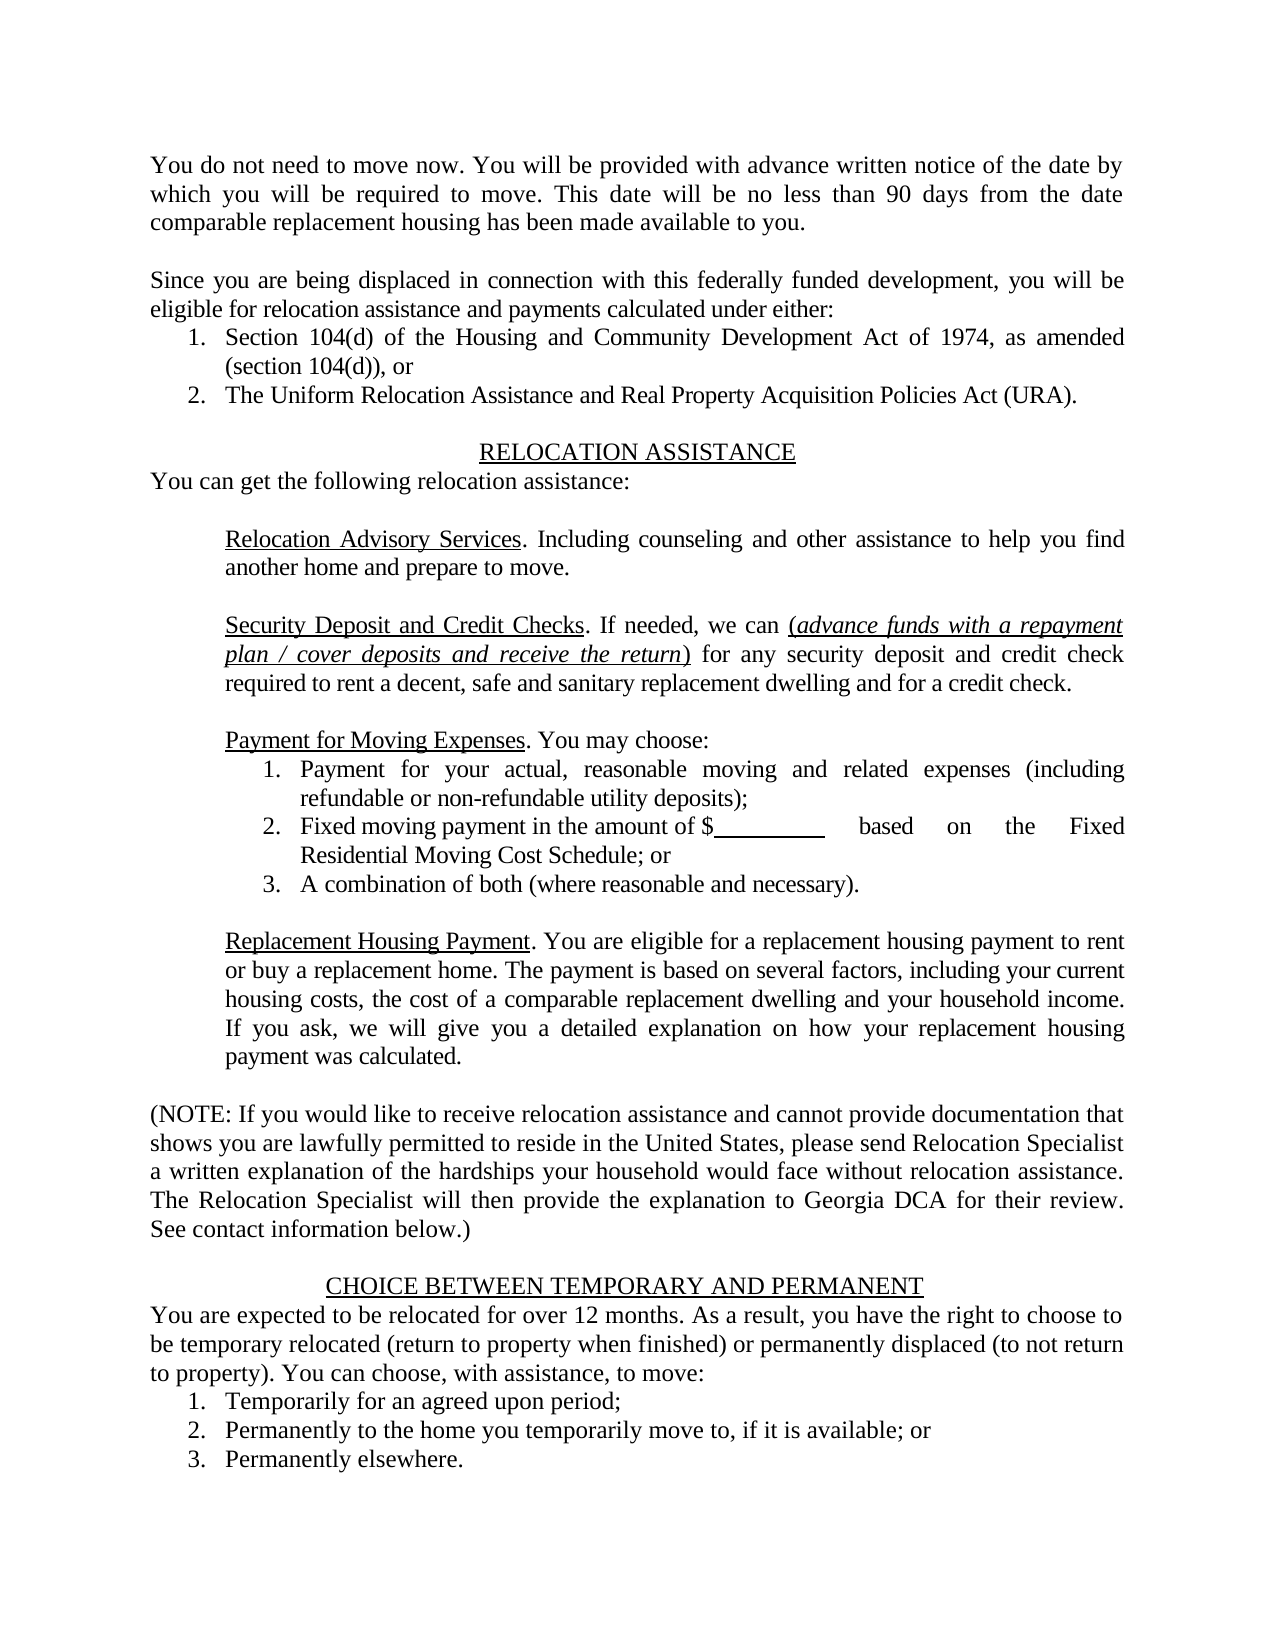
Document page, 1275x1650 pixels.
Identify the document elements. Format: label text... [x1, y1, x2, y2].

text RELOCATION ASSISTANCE [150, 437, 1125, 466]
text You do not need to move now. You will be provided with advance written notice of the date by which you will be required to move. This date will be no less than 90 days from the date comparable replacement housing has been made available to you. [150, 150, 1125, 236]
text You can get the following relocation assistance: [150, 466, 1125, 495]
list Permanently to the home you temporarily move to, if it is available; or [187, 1415, 1125, 1444]
list A combination of both (where reasonable and necessary). [262, 869, 1125, 898]
text Security Deposit and Credit Checks. If needed, we can (advance funds with a repayment plan / cover deposits and receive the return) for any security deposit and credit check required to rent a decent, safe and sanitary replacement dwelling and for a credit check. [225, 610, 1125, 696]
list Fixed moving payment in the amount of $ based on the Fixed Residential Moving Cost Schedule; or [262, 811, 1125, 869]
text (NOTE: If you would like to receive relocation assistance and cannot provide documentation that shows you are lawfully permitted to reside in the United States, please send Relocation Specialist a written explanation of the hardships your household would face without relocation assistance. The Relocation Specialist will then provide the explanation to Georgia DCA for their review. See contact information below.) [150, 1099, 1125, 1243]
list Section 104(d) of the Housing and Community Development Act of 1974, as amended (section 104(d)), or [187, 322, 1125, 380]
text CHOICE BETWEEN TEMPORARY AND PERMANENT [150, 1271, 1099, 1300]
list Permanently elsewhere. [187, 1444, 1125, 1473]
list Temporarily for an agreed upon period; [187, 1386, 1125, 1415]
list The Uniform Relocation Assistance and Real Property Acquisition Policies Act (URA). [187, 380, 1125, 409]
text Payment for Moving Expenses. You may choose: [225, 725, 1125, 754]
text Relocation Advisory Services. Including counseling and other assistance to help you find another home and prepare to move. [225, 524, 1125, 581]
text Since you are being displaced in connection with this federally funded development, you will be eligible for relocation assistance and payments calculated under either: [150, 265, 1125, 322]
text You are expected to be relocated for over 12 months. As a result, you have the right to choose to be temporary relocated (return to property when finished) or permanently displaced (to not return to property). You can choose, with assistance, to move: [150, 1300, 1125, 1386]
list Payment for your actual, reasonable moving and related expenses (including refundable or non-refundable utility deposits); [262, 754, 1125, 811]
text Replacement Housing Payment. You are eligible for a replacement housing payment to rent or buy a replacement home. The payment is based on several factors, including your current housing costs, the cost of a comparable replacement dwelling and your household income. If you ask, we will give you a detailed explanation on how your replacement housing payment was calculated. [225, 926, 1125, 1070]
